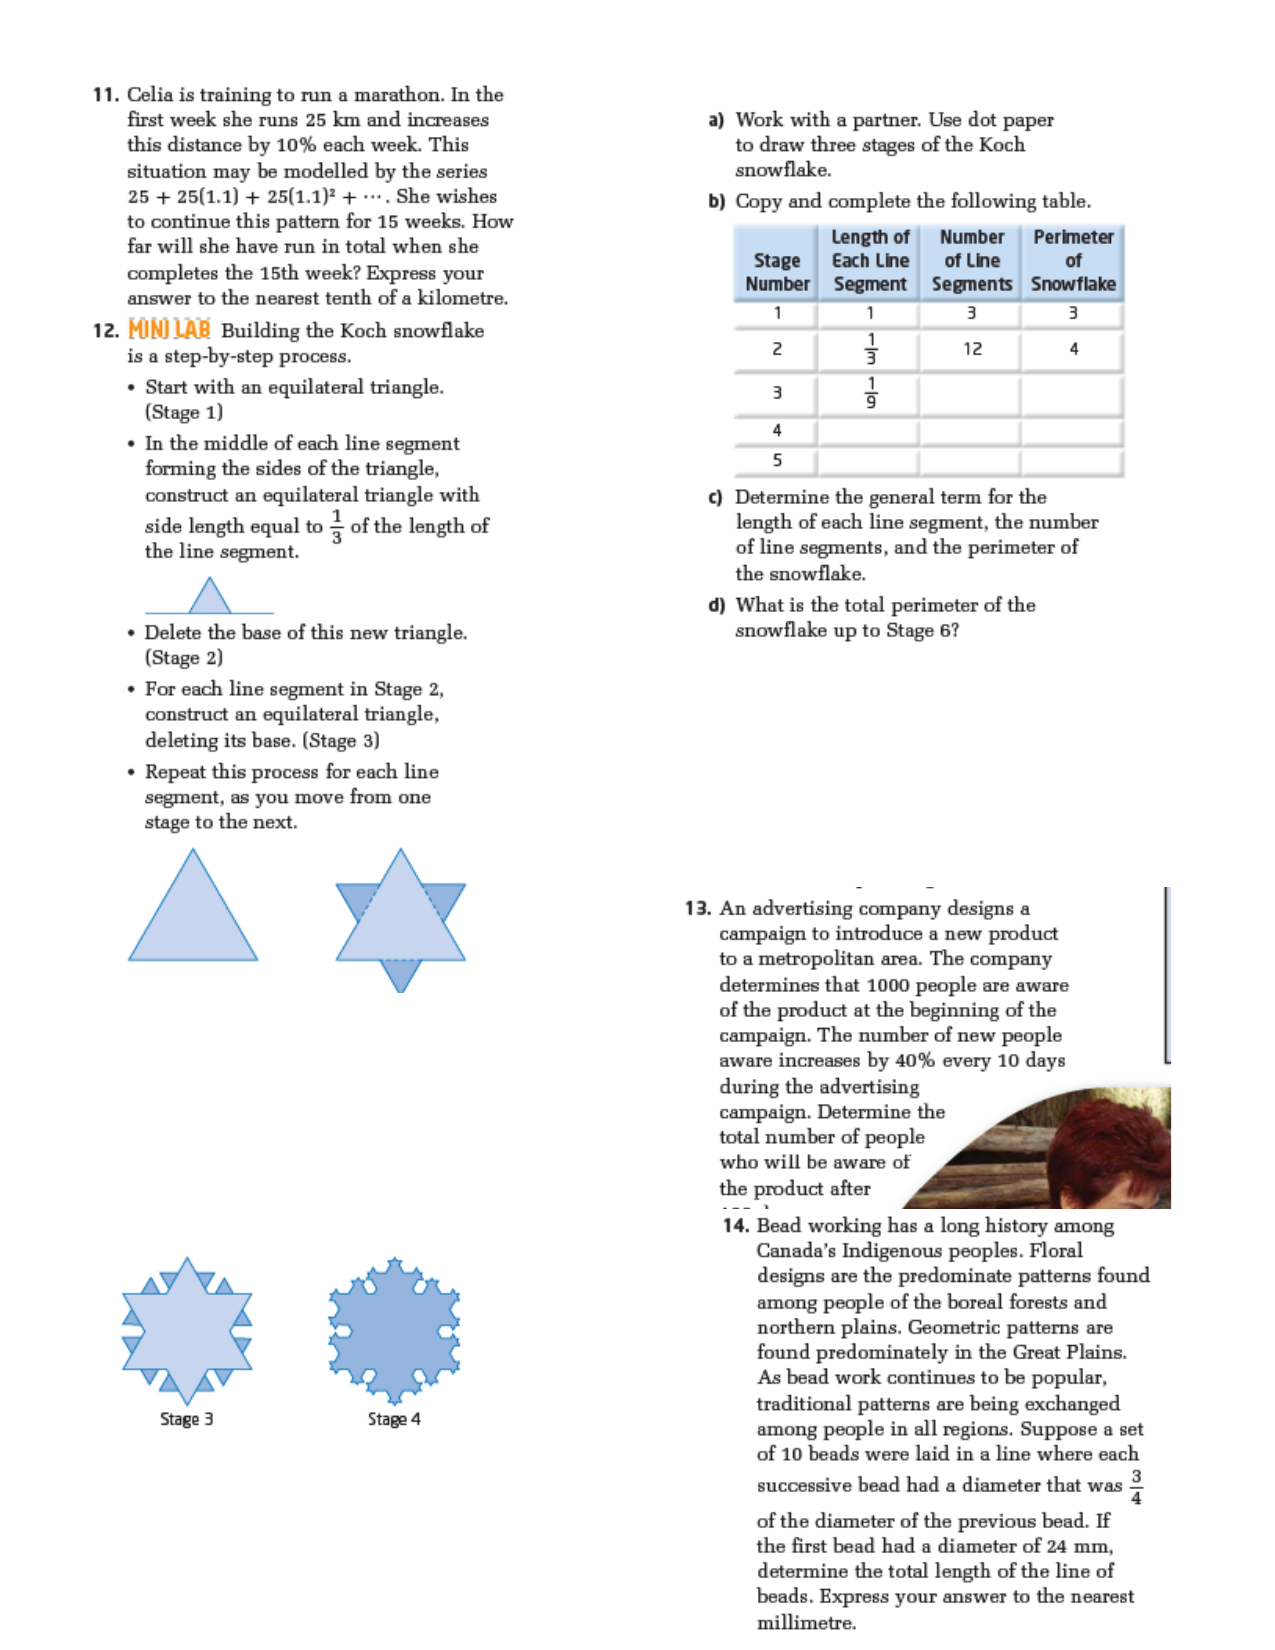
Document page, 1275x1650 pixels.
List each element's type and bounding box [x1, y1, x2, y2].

picture [75, 75, 529, 995]
picture [661, 90, 1134, 645]
picture [105, 1241, 479, 1451]
picture [661, 887, 1185, 1647]
